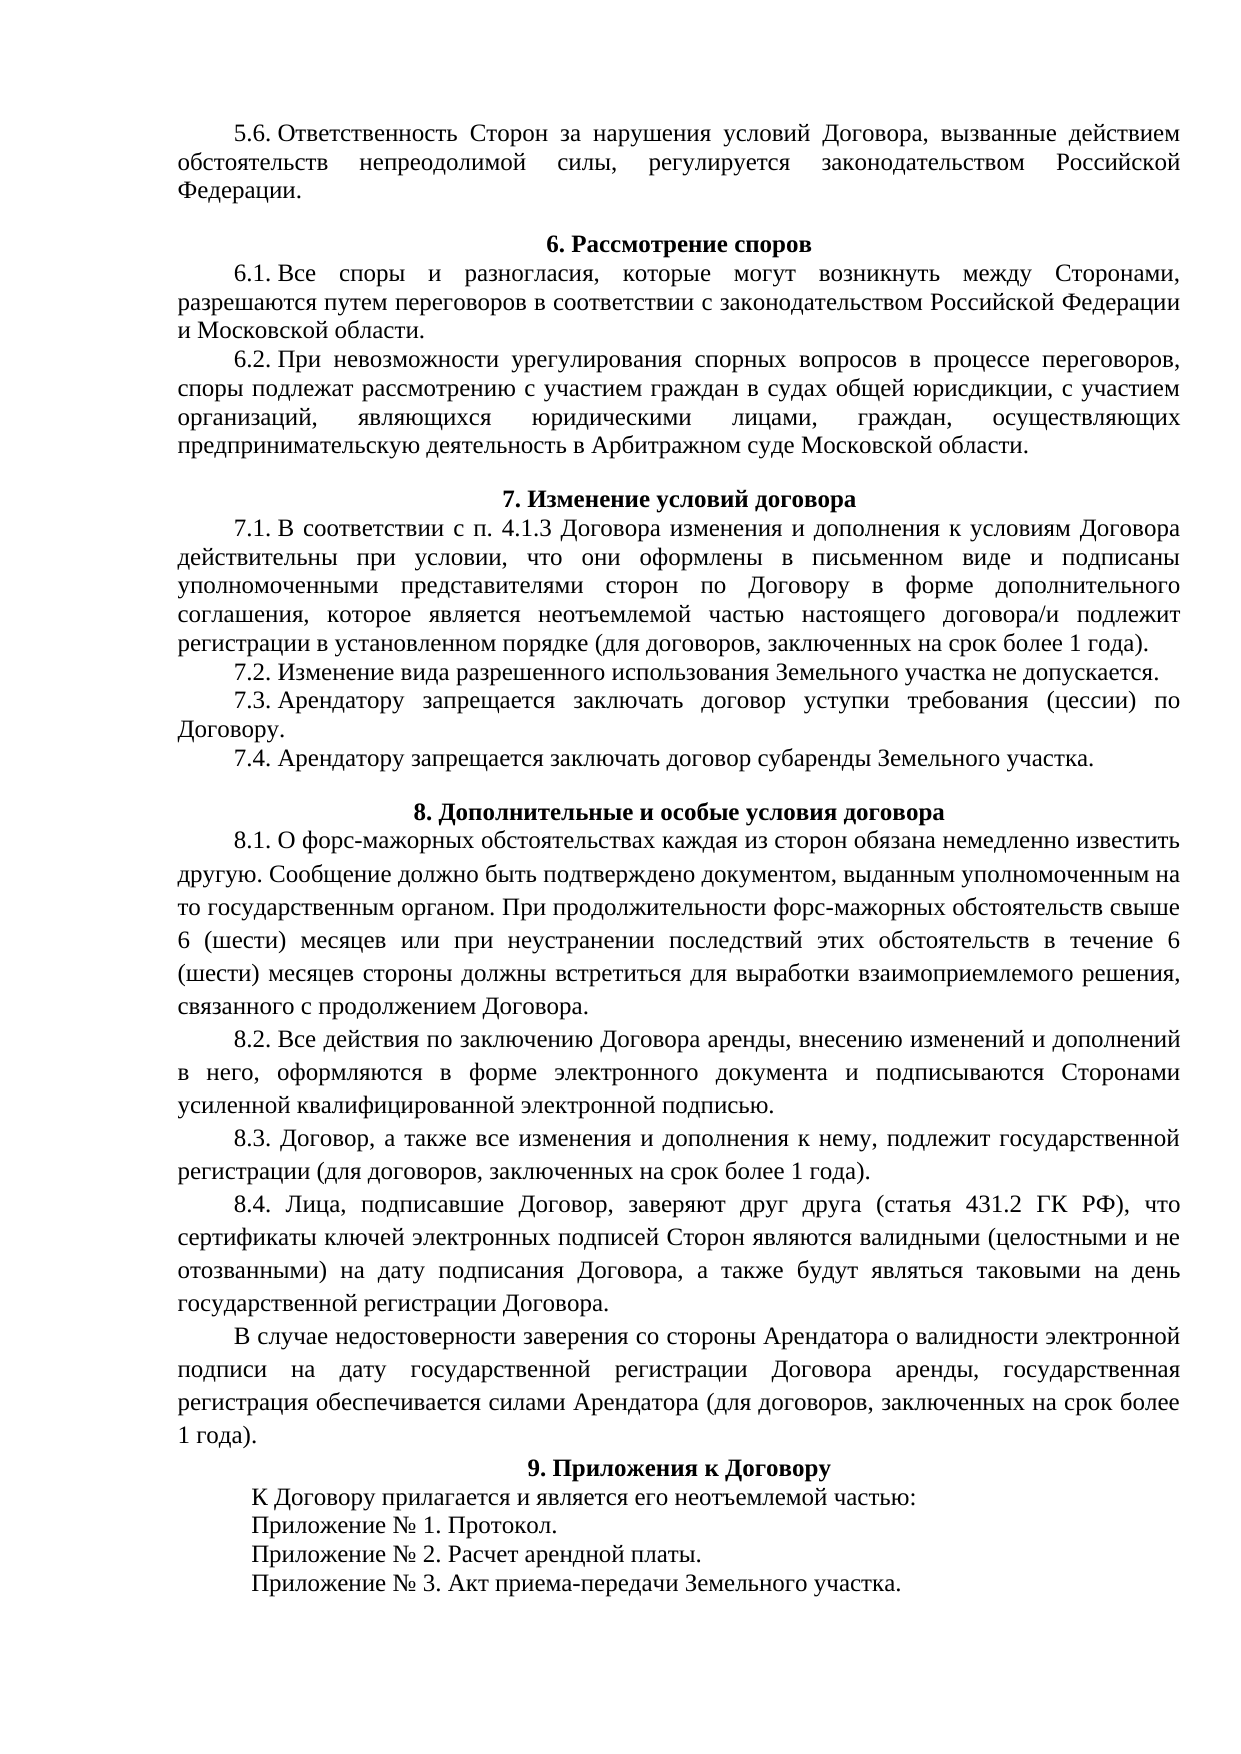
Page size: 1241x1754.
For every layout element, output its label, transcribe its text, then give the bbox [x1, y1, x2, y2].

text 8. Дополнительные и особые условия договора [177, 797, 1181, 826]
text 9. Приложения к Договору [177, 1453, 1181, 1482]
text 7.2. Изменение вида разрешенного использования Земельного участка не допускается. [177, 657, 1181, 686]
text В случае недостоверности заверения со стороны Арендатора о валидности электронной подписи на дату государственной регистрации Договора аренды, государственная регистрация обеспечивается силами Арендатора (для договоров, заключенных на срок более 1 года). [177, 1321, 1181, 1449]
text 6.1. Все споры и разногласия, которые могут возникнуть между Сторонами, разрешаются путем переговоров в соответствии с законодательством Российской Федерации и Московской области. [177, 258, 1181, 344]
text Приложение № 1. Протокол. [177, 1511, 1181, 1539]
text Приложение № 2. Расчет арендной платы. [177, 1539, 1181, 1568]
text Приложение № 3. Акт приема-передачи Земельного участка. [177, 1568, 1181, 1597]
text 8.2. Все действия по заключению Договора аренды, внесению изменений и дополнений в него, оформляются в форме электронного документа и подписываются Сторонами усиленной квалифицированной электронной подписью. [177, 1024, 1181, 1118]
text 8.3. Договор, а также все изменения и дополнения к нему, подлежит государственной регистрации (для договоров, заключенных на срок более 1 года). [177, 1123, 1181, 1184]
text 6. Рассмотрение споров [177, 229, 1181, 258]
text К Договору прилагается и является его неотъемлемой частью: [177, 1482, 1181, 1511]
text 7. Изменение условий договора [177, 484, 1181, 513]
text 5.6. Ответственность Сторон за нарушения условий Договора, вызванные действием обстоятельств непреодолимой силы, регулируется законодательством Российской Федерации. [177, 118, 1181, 204]
text 7.3. Арендатору запрещается заключать договор уступки требования (цессии) по Договору. [177, 686, 1181, 743]
text 7.4. Арендатору запрещается заключать договор субаренды Земельного участка. [177, 743, 1181, 772]
text 8.1. О форс-мажорных обстоятельствах каждая из сторон обязана немедленно известить другую. Сообщение должно быть подтверждено документом, выданным уполномоченным на то государственным органом. При продолжительности форс-мажорных обстоятельств свыше 6 (шести) месяцев или при неустранении последствий этих обстоятельств в течение 6 (шести) месяцев стороны должны встретиться для выработки взаимоприемлемого решения, связанного с продолжением Договора. [177, 826, 1181, 1019]
text 6.2. При невозможности урегулирования спорных вопросов в процессе переговоров, споры подлежат рассмотрению с участием граждан в судах общей юрисдикции, с участием организаций, являющихся юридическими лицами, граждан, осуществляющих предпринимательскую деятельность в Арбитражном суде Московской области. [177, 344, 1181, 459]
text 8.4. Лица, подписавшие Договор, заверяют друг друга (статья 431.2 ГК РФ), что сертификаты ключей электронных подписей Сторон являются валидными (целостными и не отозванными) на дату подписания Договора, а также будут являться таковыми на день государственной регистрации Договора. [177, 1189, 1181, 1317]
text 7.1. В соответствии с п. 4.1.3 Договора изменения и дополнения к условиям Договора действительны при условии, что они оформлены в письменном виде и подписаны уполномоченными представителями сторон по Договору в форме дополнительного соглашения, которое является неотъемлемой частью настоящего договора/и подлежит регистрации в установленном порядке (для договоров, заключенных на срок более 1 года). [177, 513, 1181, 657]
